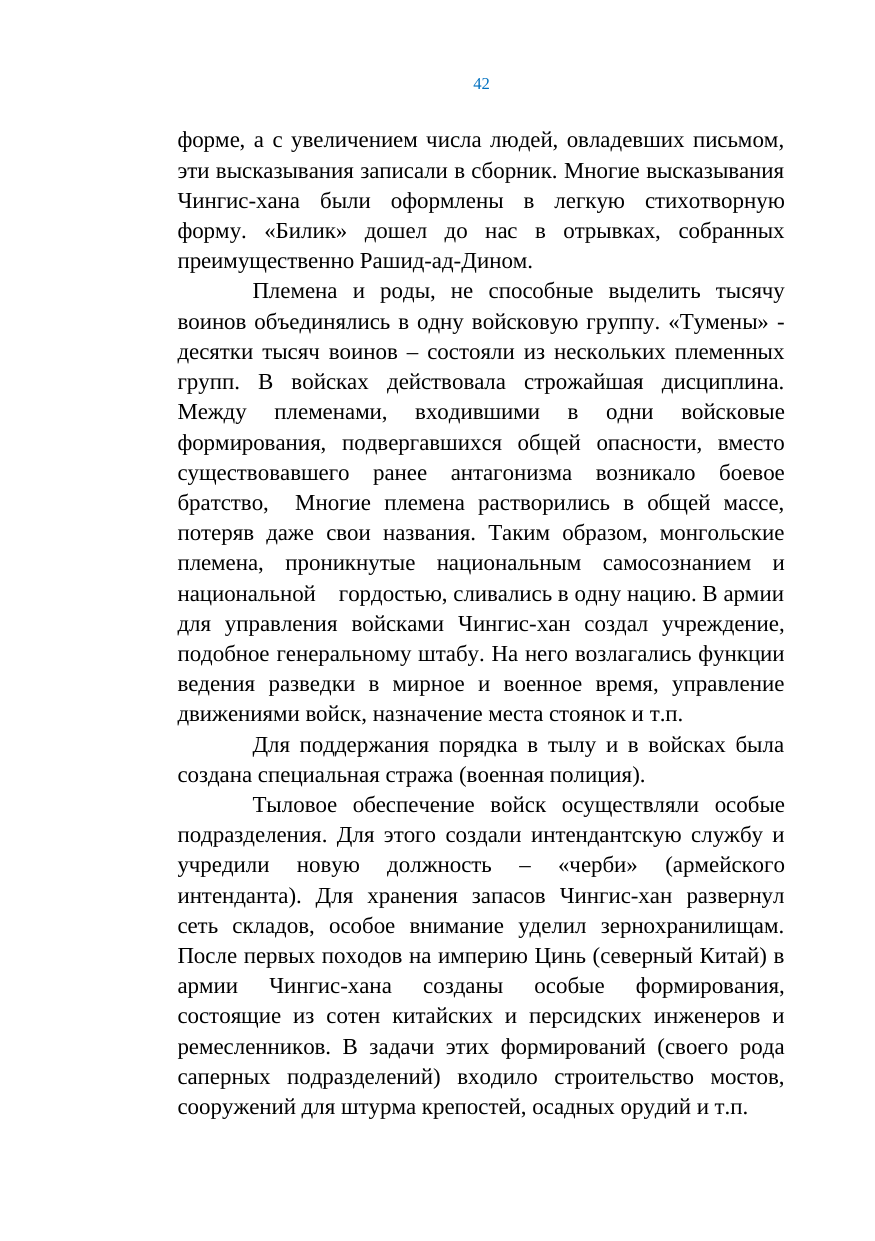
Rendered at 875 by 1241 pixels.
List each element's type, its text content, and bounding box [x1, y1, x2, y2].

text Тыловое обеспечение войск осуществляли особые подразделения. Для этого создали интендантскую службу и учредили новую должность – «черби» (армейского интенданта). Для хранения запасов Чингис-хан развернул сеть складов, особое внимание уделил зернохранилищам. После первых походов на империю Цинь (северный Китай) в армии Чингис-хана созданы особые формирования, состоящие из сотен китайских и персидских инженеров и ремесленников. В задачи этих формирований (своего рода саперных подразделений) входило строительство мостов, сооружений для штурма крепостей, осадных орудий и т.п. [177, 791, 786, 1119]
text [177, 127, 786, 274]
text Для поддержания порядка в тылу и в войсках была создана специальная стража (военная полиция). [177, 731, 786, 787]
text Племена и роды, не способные выделить тысячу воинов объединялись в одну войсковую группу. «Тумены» - десятки тысяч воинов – состояли из нескольких племенных групп. В войсках действовала строжайшая дисциплина. Между племенами, входившими в одни войсковые формирования, подвергавшихся общей опасности, вместо существовавшего ранее антагонизма возникало боевое братство, Многие племена растворились в общей массе, потеряв даже свои названия. Таким образом, монгольские племена, проникнутые национальным самосознанием и национальной гордостью, сливались в одну нацию. В армии для управления войсками Чингис-хан создал учреждение, подобное генеральному штабу. На него возлагались функции ведения разведки в мирное и военное время, управление движениями войск, назначение места стоянок и т.п. [177, 278, 786, 727]
